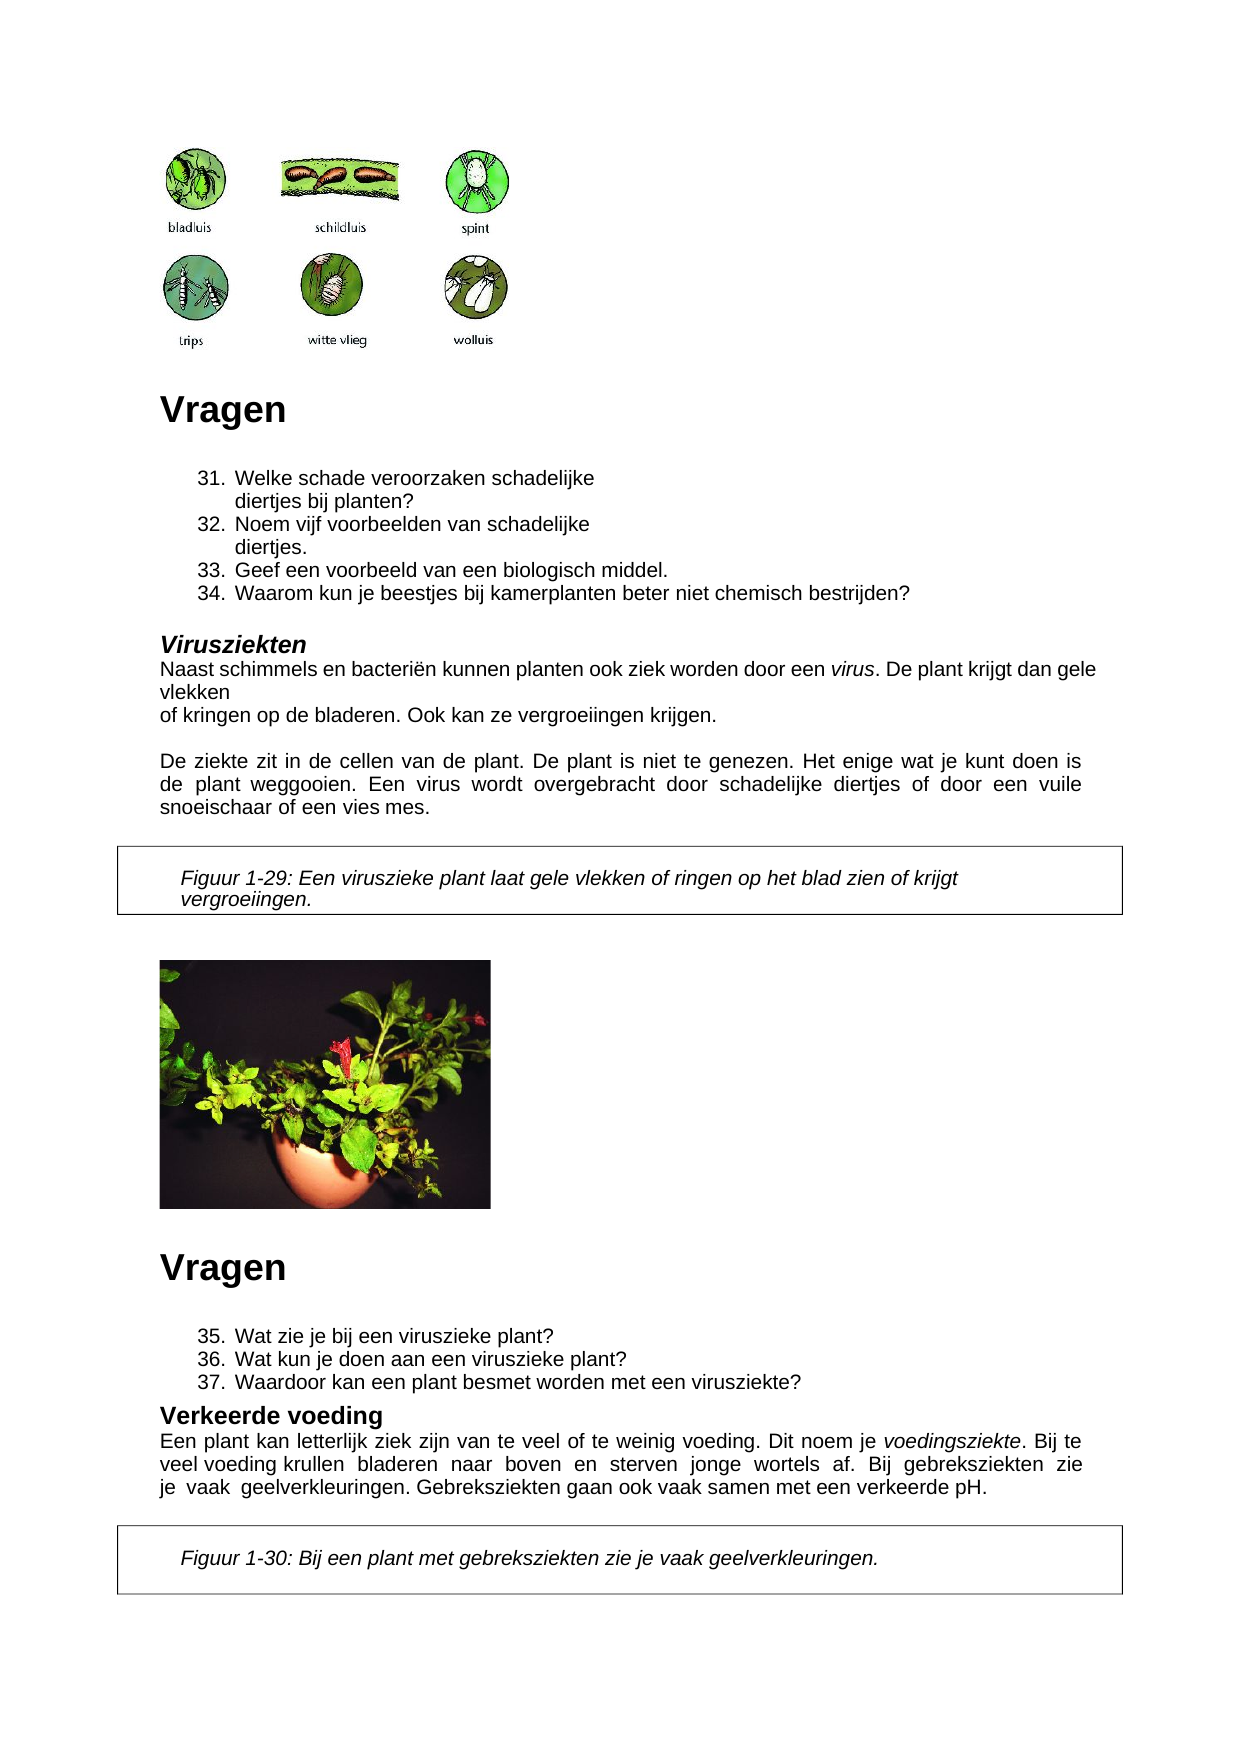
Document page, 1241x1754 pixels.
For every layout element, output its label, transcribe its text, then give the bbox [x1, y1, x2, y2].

list Wat kun je doen aan een viruszieke plant? [197, 1348, 1095, 1371]
text Figuur 1-29: Een viruszieke plant laat gele vlekken of ringen op het blad zien of krijgt vergroeiingen. [180, 869, 1095, 911]
picture [159, 960, 491, 1209]
list Waarom kun je beestjes bij kamerplanten beter niet chemisch bestrijden? [197, 582, 1095, 604]
picture [159, 147, 510, 350]
text Vragen [159, 391, 1095, 430]
text Een plant kan letterlijk ziek zijn van te veel of te weinig voeding. Dit noem je voedingsziekte. Bij te veel voeding krullen bladeren naar boven en sterven jonge wortels af. Bij gebreksziekten zie je vaak geelverkleuringen. Gebreksziekten gaan ook vaak samen met een verkeerde pH. [159, 1430, 1083, 1499]
list Wat zie je bij een viruszieke plant? [197, 1324, 1095, 1348]
text Virusziekten [159, 630, 1095, 658]
list Waardoor kan een plant besmet worden met een virusziekte? [197, 1371, 1095, 1394]
list Noem vijf voorbeelden van schadelijke diertjes. [197, 513, 636, 559]
text Vragen [159, 1250, 1095, 1288]
list Geef een voorbeeld van een biologisch middel. [197, 559, 1095, 582]
text Naast schimmels en bacteriën kunnen planten ook ziek worden door een virus. De plant krijgt dan gele vlekken [159, 658, 1106, 704]
text Figuur 1-30: Bij een plant met gebreksziekten zie je vaak geelverkleuringen. [180, 1549, 1095, 1569]
text of kringen op de bladeren. Ook kan ze vergroeiingen krijgen. [159, 704, 1095, 727]
text De ziekte zit in de cellen van de plant. De plant is niet te genezen. Het enige wat je kunt doen is de plant weggooien. Een virus wordt overgebracht door schadelijke diertjes of door een vuile snoeischaar of een vies mes. [159, 750, 1083, 819]
list Welke schade veroorzaken schadelijke diertjes bij planten? [197, 467, 636, 513]
text Verkeerde voeding [159, 1401, 1095, 1430]
